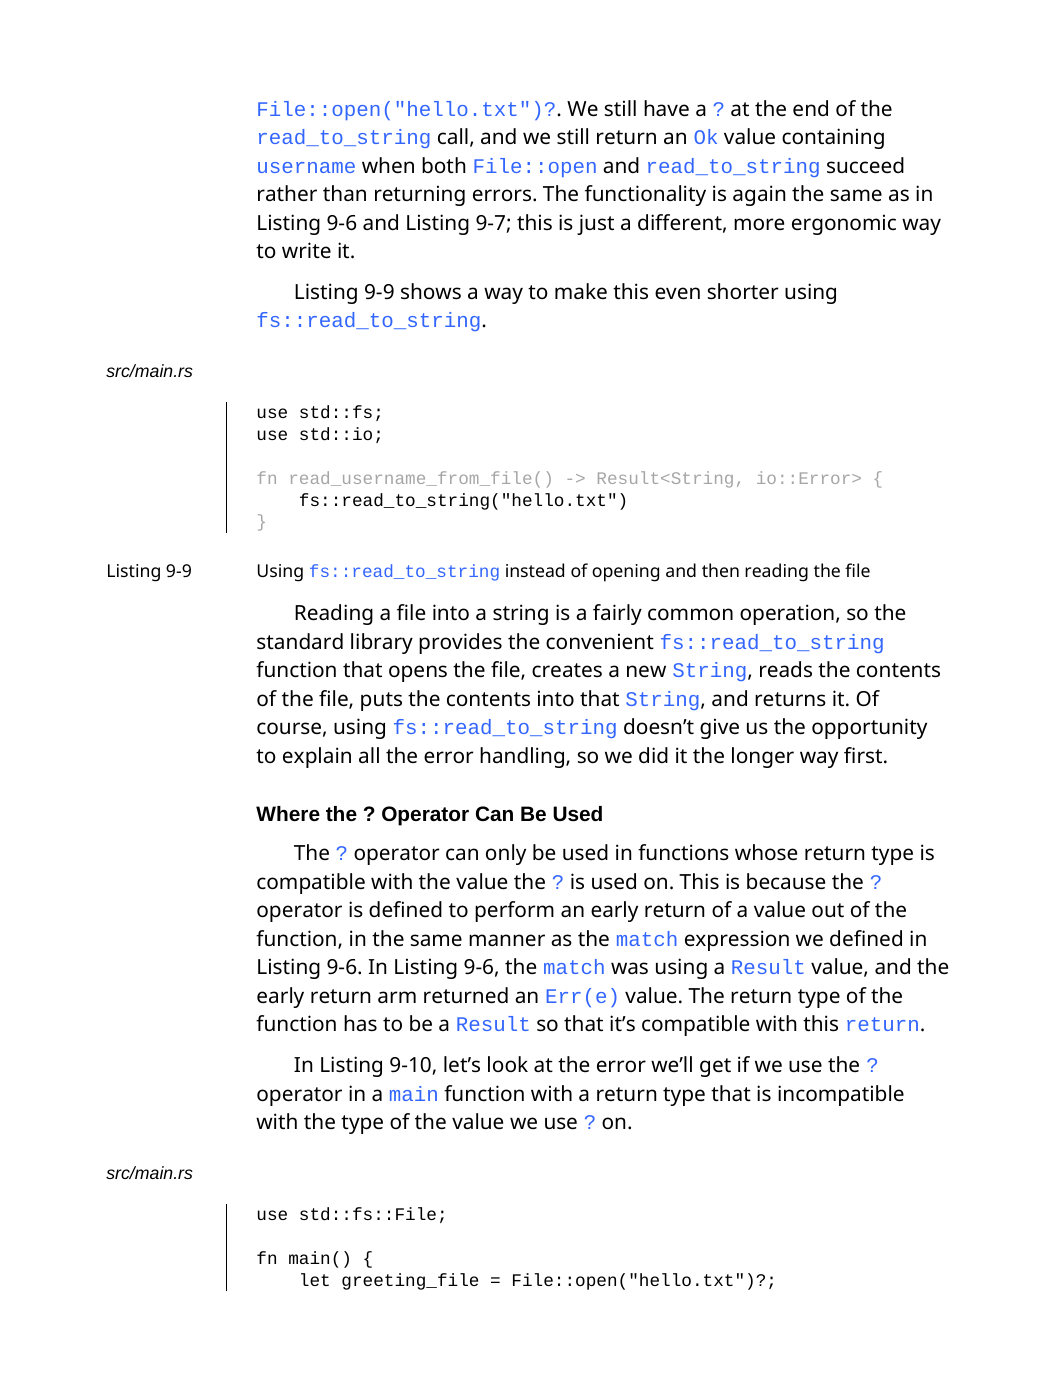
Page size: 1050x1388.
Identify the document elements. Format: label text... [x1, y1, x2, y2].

text fn read_username_from_file() -> Result<String, io::Error> { [227, 467, 950, 489]
text } [227, 511, 950, 533]
text src/main.rs [106, 359, 950, 381]
text The ? operator can only be used in functions whose return type is compatible with the value the ? is used on. This is because the ? operator is defined to perform an early return of a value out of the function, in the same manner as the match expression we defined in Listing 9-6. In Listing 9-6, the match was using a Result value, and the early return arm returned an Err(e) value. The return type of the function has to be a Result so that it’s compatible with this return. [256, 838, 950, 1038]
text let greeting_file = File::open("hello.txt")?; [227, 1269, 950, 1291]
text Where the ? Operator Can Be Used [256, 794, 950, 826]
list Using fs::read_to_string instead of opening and then reading the file [106, 558, 950, 582]
text Listing 9-9 shows a way to make this even shorter using fs::read_to_string. [256, 277, 950, 334]
text Reading a file into a string is a fairly common operation, so the standard library provides the convenient fs::read_to_string function that opens the file, creates a new String, reads the contents of the file, puts the contents into that String, and returns it. Of course, using fs::read_to_string doesn’t give us the opportunity to explain all the error handling, so we did it the longer way first. [256, 598, 950, 769]
text fn main() { [227, 1247, 950, 1269]
text In Listing 9-10, let’s look at the error we’ll get if we use the ? operator in a main function with a return type that is incompatible with the type of the value we use ? on. [256, 1050, 950, 1136]
text src/main.rs [106, 1161, 950, 1183]
text use std::fs::File; [227, 1204, 950, 1226]
text use std::io; [227, 424, 950, 446]
text fs::read_to_string("hello.txt") [227, 489, 950, 511]
text use std::fs; [227, 402, 950, 424]
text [256, 94, 950, 265]
